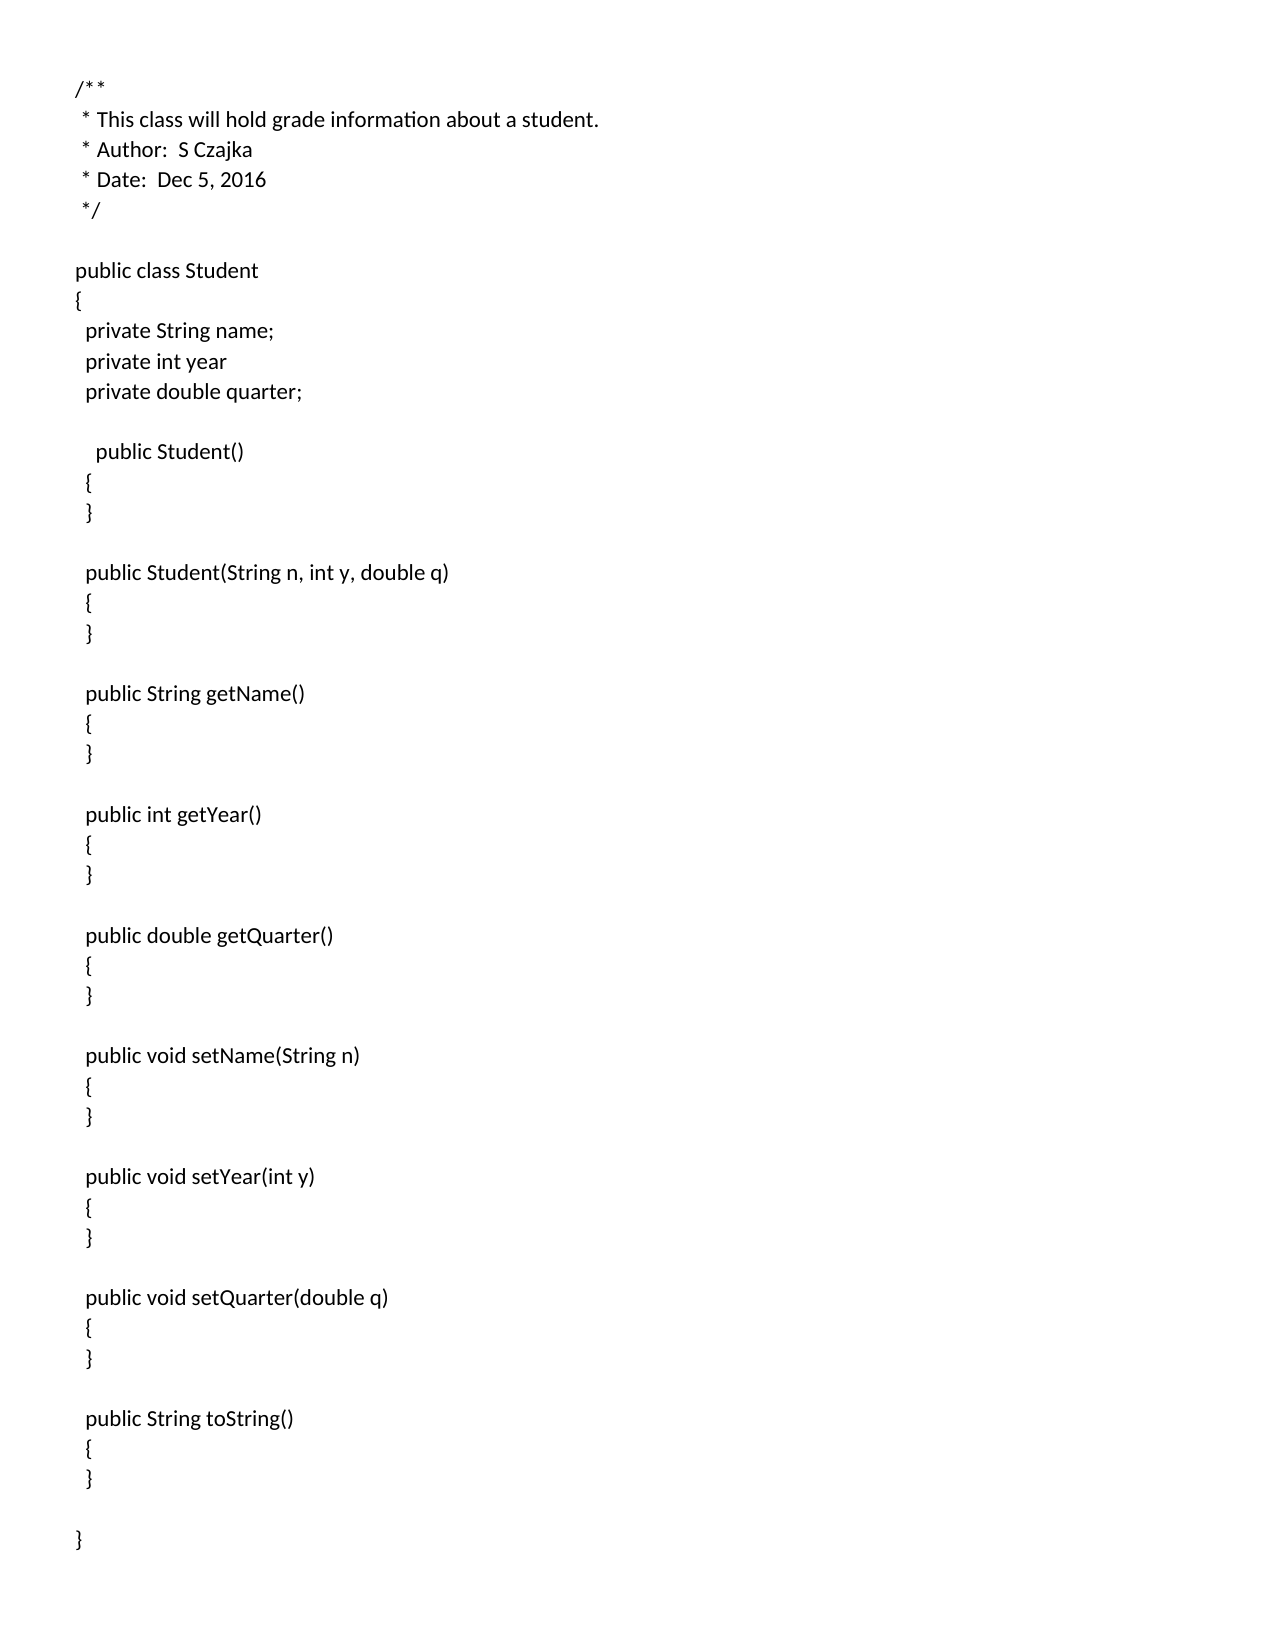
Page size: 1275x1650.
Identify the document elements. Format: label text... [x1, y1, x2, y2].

text public double getQuarter() [75, 921, 1200, 949]
text } [75, 498, 1200, 526]
text { [75, 468, 1200, 496]
text { [75, 1072, 1200, 1100]
text public void setName(String n) [75, 1042, 1200, 1070]
text public String getName() [75, 679, 1200, 707]
text */ [75, 196, 1200, 224]
text } [75, 1464, 1200, 1493]
text } [75, 1525, 1200, 1553]
text * This class will hold grade information about a student. [75, 105, 1200, 133]
text public int getYear() [75, 800, 1200, 828]
text } [75, 1223, 1200, 1251]
text } [75, 739, 1200, 768]
text } [75, 1344, 1200, 1372]
text { [75, 588, 1200, 617]
text } [75, 860, 1200, 888]
text public String toString() [75, 1404, 1200, 1432]
text } [75, 619, 1200, 647]
text { [75, 709, 1200, 737]
text public Student(String n, int y, double q) [75, 558, 1200, 586]
text * Author: S Czajka [75, 135, 1200, 163]
text * Date: Dec 5, 2016 [75, 166, 1200, 194]
text private double quarter; [75, 377, 1200, 405]
text { [75, 1193, 1200, 1221]
text public void setYear(int y) [75, 1162, 1200, 1191]
text public class Student [75, 256, 1200, 284]
text { [75, 830, 1200, 858]
text private int year [75, 347, 1200, 375]
text { [75, 1313, 1200, 1342]
text private String name; [75, 317, 1200, 345]
text { [75, 1434, 1200, 1462]
text } [75, 1102, 1200, 1130]
text /** [75, 75, 1200, 103]
text { [75, 286, 1200, 314]
text public Student() [75, 437, 1200, 466]
text public void setQuarter(double q) [75, 1283, 1200, 1311]
text } [75, 981, 1200, 1009]
text { [75, 951, 1200, 979]
